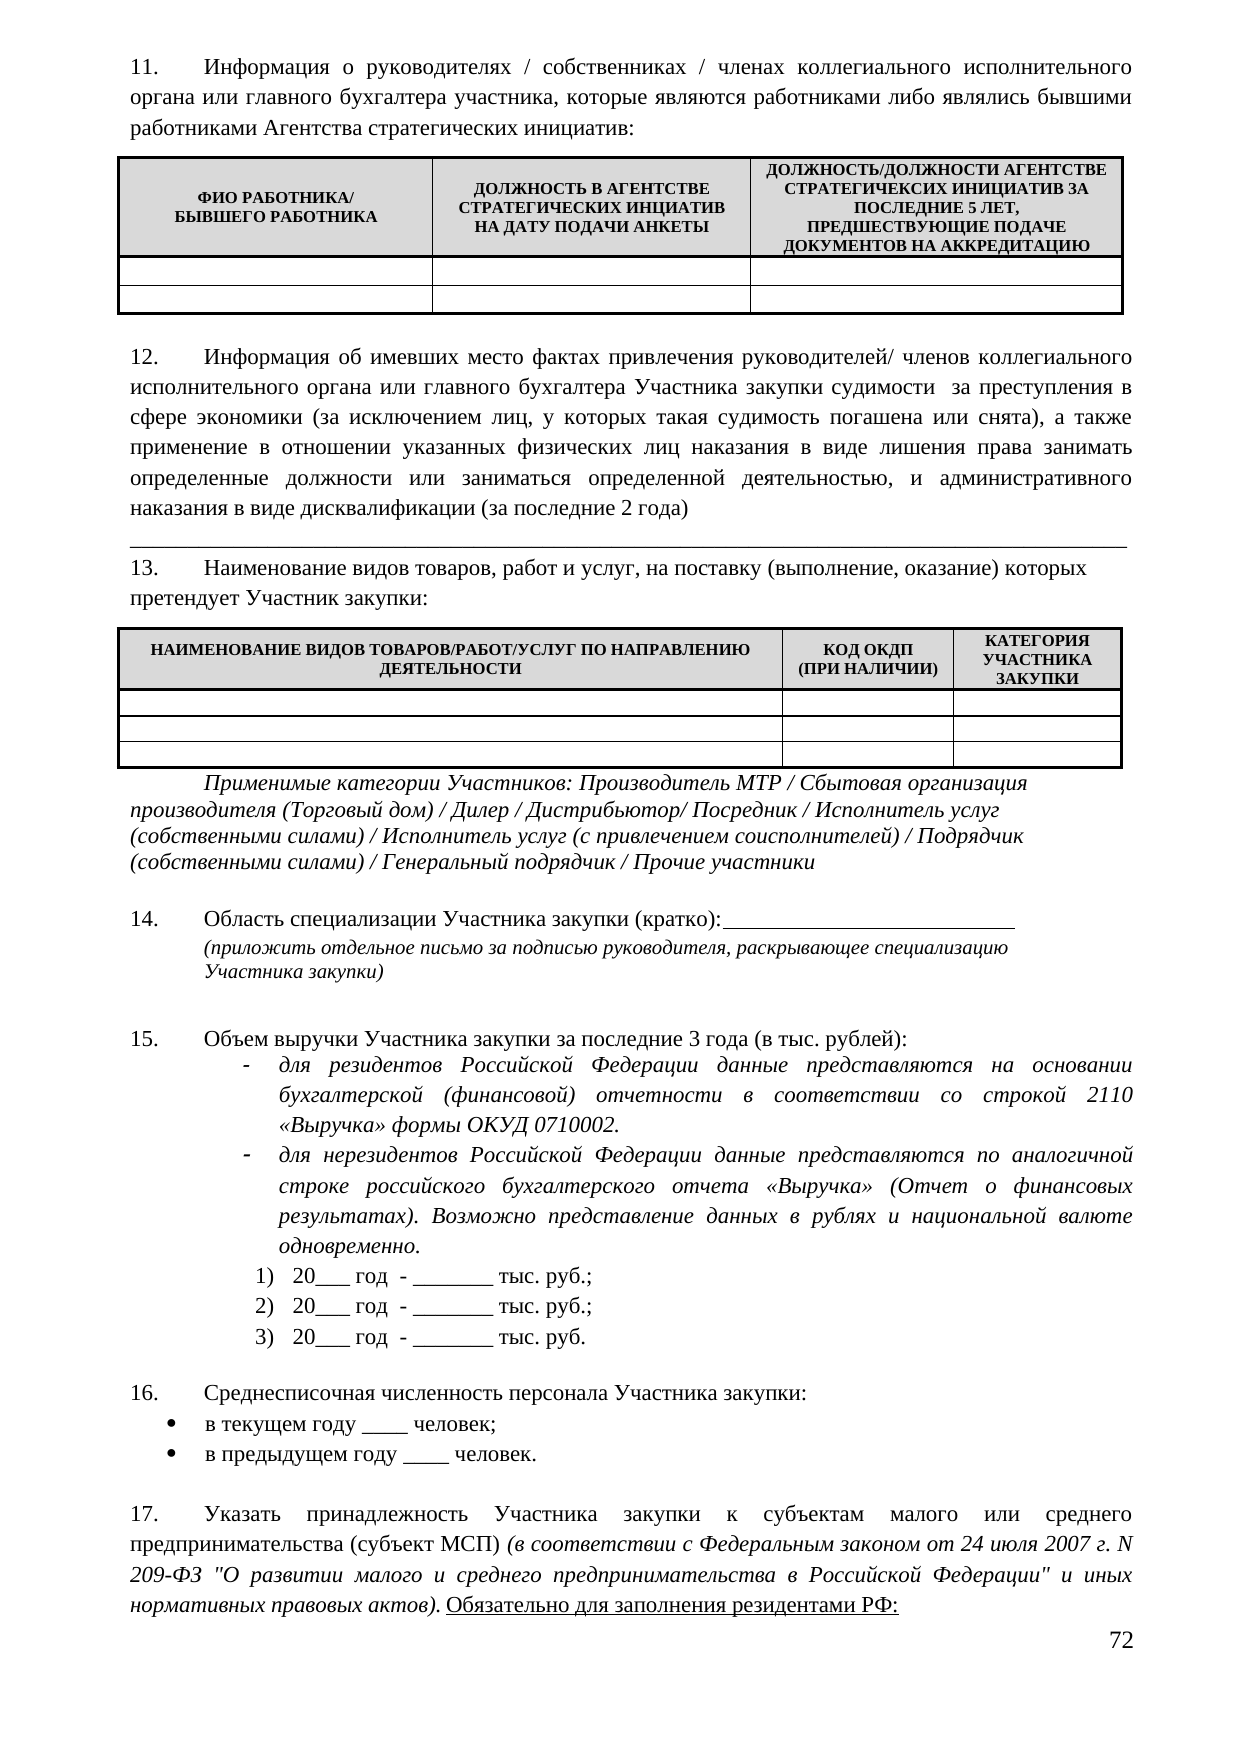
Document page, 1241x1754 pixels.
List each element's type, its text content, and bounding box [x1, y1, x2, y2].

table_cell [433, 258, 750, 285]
list Информация об имевших место фактах привлечения руководителей/ членов коллегиального исполнительного органа или главного бухгалтера Участника закупки судимости за преступления в сфере экономики (за исключением лиц, у которых такая судимость погашена или снята), а также применение в отношении указанных физических лиц наказания в виде лишения права занимать определенные должности или заниматься определенной деятельностью, и административного наказания в виде дисквалификации (за последние 2 года) [130, 343, 1134, 520]
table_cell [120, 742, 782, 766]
text Применимые категории Участников: Производитель МТР / Сбытовая организация производителя (Торговый дом) / Дилер / Дистрибьютор/ Посредник / Исполнитель услуг (собственными силами) / Исполнитель услуг (с привлечением соисполнителей) / Подрядчик (собственными силами) / Генеральный подрядчик / Прочие участники [130, 769, 1134, 875]
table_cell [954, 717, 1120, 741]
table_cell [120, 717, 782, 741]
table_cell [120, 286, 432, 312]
text (приложить отдельное письмо за подписью руководителя, раскрывающее специализацию Участника закупки) [204, 935, 1089, 983]
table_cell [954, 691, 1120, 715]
text 14. Область специализации Участника закупки (кратко): [130, 905, 1134, 931]
text 17. Указать принадлежность Участника закупки к субъектам малого или среднего предпринимательства (субъект МСП) (в соответствии с Федеральным законом от 24 июля 2007 г. N 209-ФЗ "О развитии малого и среднего предпринимательства в Российской Федерации" и иных нормативных правовых актов). Обязательно для заполнения резидентами РФ: [130, 1500, 1134, 1617]
list 20___ год - _______ тыс. руб.; [255, 1262, 1134, 1289]
text 16. Среднесписочная численность персонала Участника закупки: [130, 1379, 1134, 1406]
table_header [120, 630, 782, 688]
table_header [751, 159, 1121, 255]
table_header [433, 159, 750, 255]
list 20___ год - _______ тыс. руб.; [255, 1293, 1134, 1319]
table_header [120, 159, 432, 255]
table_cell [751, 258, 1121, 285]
list в предыдущем году ____ человек. [167, 1440, 1134, 1466]
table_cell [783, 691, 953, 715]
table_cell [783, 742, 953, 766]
text 13. Наименование видов товаров, работ и услуг, на поставку (выполнение, оказание) которых претендует Участник закупки: [130, 554, 1134, 611]
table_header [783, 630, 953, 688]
text 15. Объем выручки Участника закупки за последние 3 года (в тыс. рублей): [130, 1024, 1134, 1051]
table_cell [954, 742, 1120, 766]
list для резидентов Российской Федерации данные представляются на основании бухгалтерской (финансовой) отчетности в соответствии со строкой 2110 «Выручка» формы ОКУД 0710002. [241, 1051, 1134, 1138]
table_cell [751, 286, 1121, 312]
text _______________________________________________________________________________________ [130, 524, 1134, 550]
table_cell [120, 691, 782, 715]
list 20___ год - _______ тыс. руб. [255, 1323, 1134, 1349]
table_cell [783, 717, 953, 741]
list Информация о руководителях / собственниках / членах коллегиального исполнительного органа или главного бухгалтера участника, которые являются работниками либо являлись бывшими работниками Агентства стратегических инициатив: [130, 53, 1134, 140]
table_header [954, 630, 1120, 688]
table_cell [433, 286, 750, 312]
list в текущем году ____ человек; [167, 1409, 1134, 1436]
list для нерезидентов Российской Федерации данные представляются по аналогичной строке российского бухгалтерского отчета «Выручка» (Отчет о финансовых результатах). Возможно представление данных в рублях и национальной валюте одновременно. [241, 1142, 1134, 1258]
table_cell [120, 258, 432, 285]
